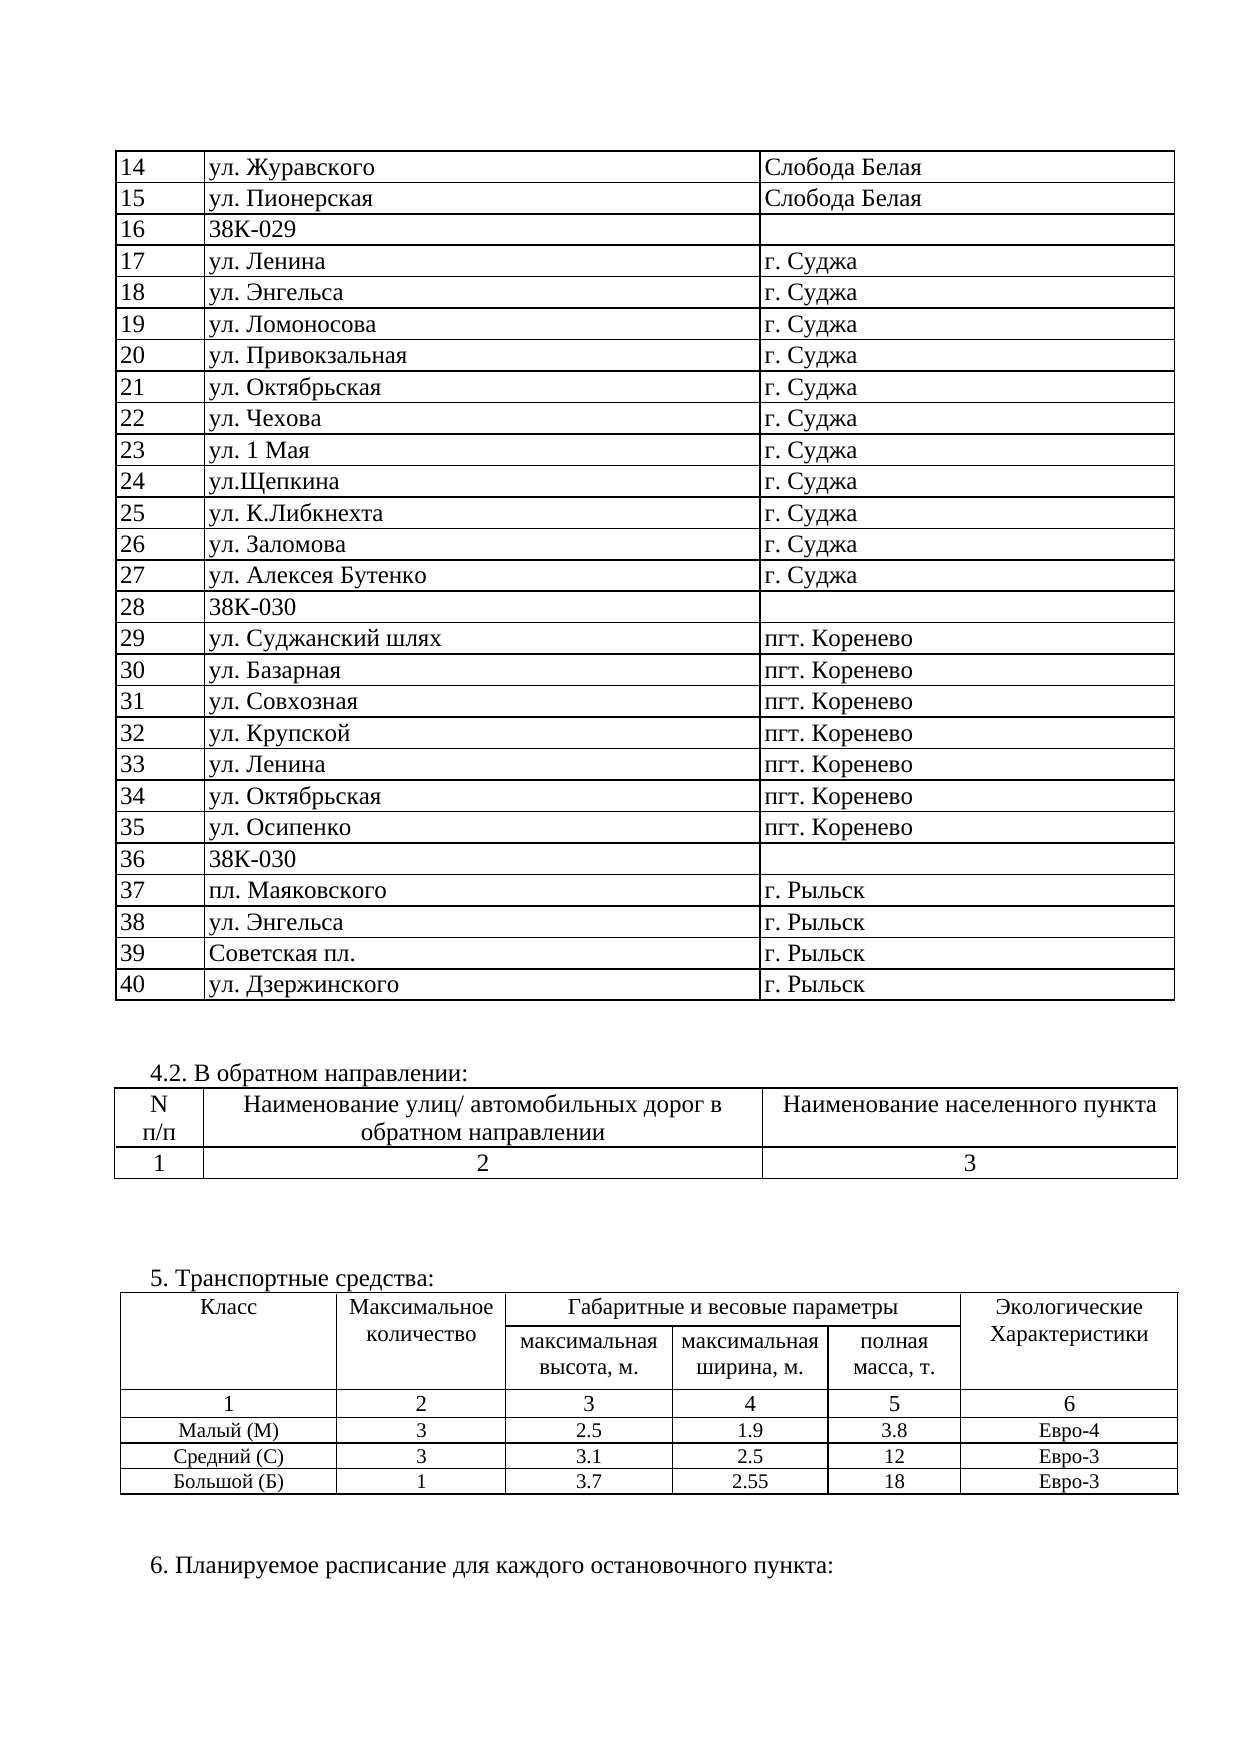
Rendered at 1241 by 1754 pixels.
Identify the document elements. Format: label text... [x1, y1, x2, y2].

table_cell г. Рыльск [761, 938, 1174, 968]
table_cell [761, 844, 1174, 873]
table_cell Слобода Белая [761, 152, 1174, 181]
table_cell 26 [117, 529, 204, 559]
table_cell 31 [117, 686, 204, 716]
table_cell ул. Ленина [205, 749, 759, 779]
table_cell 36 [117, 844, 204, 873]
table_cell Средний (С) [121, 1444, 336, 1468]
table_cell ул. Привокзальная [205, 340, 759, 370]
table_cell Слобода Белая [761, 183, 1174, 213]
table_cell ул. Октябрьская [205, 372, 759, 402]
table_header Класс [121, 1293, 336, 1388]
table_cell 2 [337, 1390, 505, 1416]
table_cell 2 [204, 1148, 762, 1178]
table_cell ул. Ленина [205, 246, 759, 276]
table_cell пл. Маяковского [205, 875, 759, 905]
table_cell ул. Алексея Бутенко [205, 561, 759, 590]
text 5. Транспортные средства: [150, 1263, 1090, 1292]
table_cell 18 [117, 277, 204, 307]
table_cell 27 [117, 561, 204, 590]
table_cell пгт. Коренево [761, 623, 1174, 653]
table_cell пгт. Коренево [761, 781, 1174, 811]
table_cell г. Суджа [761, 466, 1174, 496]
table_cell 39 [117, 938, 204, 968]
table_cell г. Суджа [761, 340, 1174, 370]
table_cell 17 [117, 246, 204, 276]
table_cell пгт. Коренево [761, 749, 1174, 779]
table_cell ул.Щепкина [205, 466, 759, 496]
table_cell 22 [117, 403, 204, 433]
table_cell г. Рыльск [761, 907, 1174, 936]
table_cell 5 [829, 1390, 960, 1416]
table_cell 15 [117, 183, 204, 213]
table_header Максимальное количество [337, 1293, 505, 1388]
table_cell 3.1 [506, 1444, 672, 1468]
table_cell Евро-3 [961, 1469, 1177, 1493]
table_cell 33 [117, 749, 204, 779]
table_cell г. Рыльск [761, 875, 1174, 905]
table_cell 25 [117, 498, 204, 527]
table_cell Евро-3 [961, 1444, 1177, 1468]
table_header Наименование населенного пункта [763, 1089, 1177, 1146]
table_cell 38 [117, 907, 204, 936]
table_header Экологические Характеристики [961, 1293, 1177, 1388]
table_cell 29 [117, 623, 204, 653]
table_cell 1.9 [673, 1418, 827, 1442]
table_cell 38К-030 [205, 844, 759, 873]
table_cell 3.8 [829, 1418, 960, 1442]
table_cell 2.55 [673, 1469, 827, 1493]
table_cell 3 [337, 1444, 505, 1468]
table_cell 24 [117, 466, 204, 496]
table_cell полная масса, т. [829, 1327, 960, 1388]
table_header Габаритные и весовые параметры [506, 1293, 960, 1325]
table_cell 30 [117, 655, 204, 685]
table_cell г. Суджа [761, 529, 1174, 559]
table_cell ул. Чехова [205, 403, 759, 433]
table_cell 3 [337, 1418, 505, 1442]
table_cell ул. Дзержинского [205, 970, 759, 999]
table_cell ул. К.Либкнехта [205, 498, 759, 527]
table_cell 1 [115, 1147, 203, 1178]
table_cell пгт. Коренево [761, 812, 1174, 842]
table_cell пгт. Коренево [761, 655, 1174, 685]
table_header Наименование улиц/ автомобильных дорог в обратном направлении [204, 1089, 762, 1146]
table_cell Большой (Б) [121, 1469, 336, 1493]
table_cell [761, 592, 1174, 622]
table_cell [761, 215, 1174, 244]
table_cell 18 [829, 1469, 960, 1493]
table_cell г. Суджа [761, 403, 1174, 433]
text 4.2. В обратном направлении: [150, 1058, 1090, 1087]
table_cell 3.7 [506, 1469, 672, 1493]
table_cell г. Суджа [761, 277, 1174, 307]
table_cell г. Суджа [761, 498, 1174, 527]
table_cell 16 [117, 215, 204, 244]
table_cell 23 [117, 435, 204, 464]
table_cell 6 [961, 1390, 1177, 1416]
table_cell 2.5 [506, 1418, 672, 1442]
table_cell 37 [117, 875, 204, 905]
table_cell ул. Октябрьская [205, 781, 759, 811]
table_cell г. Суджа [761, 246, 1174, 276]
table_cell Малый (М) [121, 1418, 336, 1442]
table_cell ул. Осипенко [205, 812, 759, 842]
table_cell 4 [673, 1390, 827, 1416]
table_header N п/п [115, 1089, 203, 1146]
table_cell пгт. Коренево [761, 718, 1174, 748]
table_cell 1 [337, 1469, 505, 1493]
table_cell 38К-029 [205, 215, 759, 244]
table_cell пгт. Коренево [761, 686, 1174, 716]
text 6. Планируемое расписание для каждого остановочного пункта: [150, 1550, 1090, 1579]
table_cell 34 [117, 781, 204, 811]
table_cell ул. Заломова [205, 529, 759, 559]
table_cell г. Суджа [761, 561, 1174, 590]
table_cell г. Суджа [761, 309, 1174, 339]
table_cell ул. Крупской [205, 718, 759, 748]
table_cell 40 [117, 970, 204, 999]
table_cell максимальная ширина, м. [673, 1327, 827, 1388]
table_cell 32 [117, 718, 204, 748]
table_cell ул. Ломоносова [205, 309, 759, 339]
table_cell максимальная высота, м. [506, 1327, 672, 1388]
table_cell 21 [117, 372, 204, 402]
table_cell г. Рыльск [761, 970, 1174, 999]
table_cell г. Суджа [761, 372, 1174, 402]
table_cell ул. Совхозная [205, 686, 759, 716]
table_cell Советская пл. [205, 938, 759, 968]
table_cell 12 [829, 1444, 960, 1468]
table_cell ул. Базарная [205, 655, 759, 685]
table_cell 1 [121, 1390, 336, 1416]
table_cell 3 [763, 1146, 1177, 1178]
table_cell ул. Энгельса [205, 277, 759, 307]
table_cell ул. Журавского [205, 152, 759, 181]
table_cell Евро-4 [961, 1418, 1177, 1442]
table_cell 3 [506, 1390, 672, 1416]
table_cell 14 [117, 152, 204, 181]
table_cell 28 [117, 592, 204, 622]
table_cell ул. 1 Мая [205, 435, 759, 464]
table_cell 20 [117, 340, 204, 370]
table_cell г. Суджа [761, 435, 1174, 464]
table_cell ул. Энгельса [205, 907, 759, 936]
table_cell 2.5 [673, 1444, 827, 1468]
table_cell ул. Пионерская [205, 183, 759, 213]
table_cell 38К-030 [205, 592, 759, 622]
table_cell 19 [117, 309, 204, 339]
table_cell 35 [117, 812, 204, 842]
table_cell ул. Суджанский шлях [205, 623, 759, 653]
